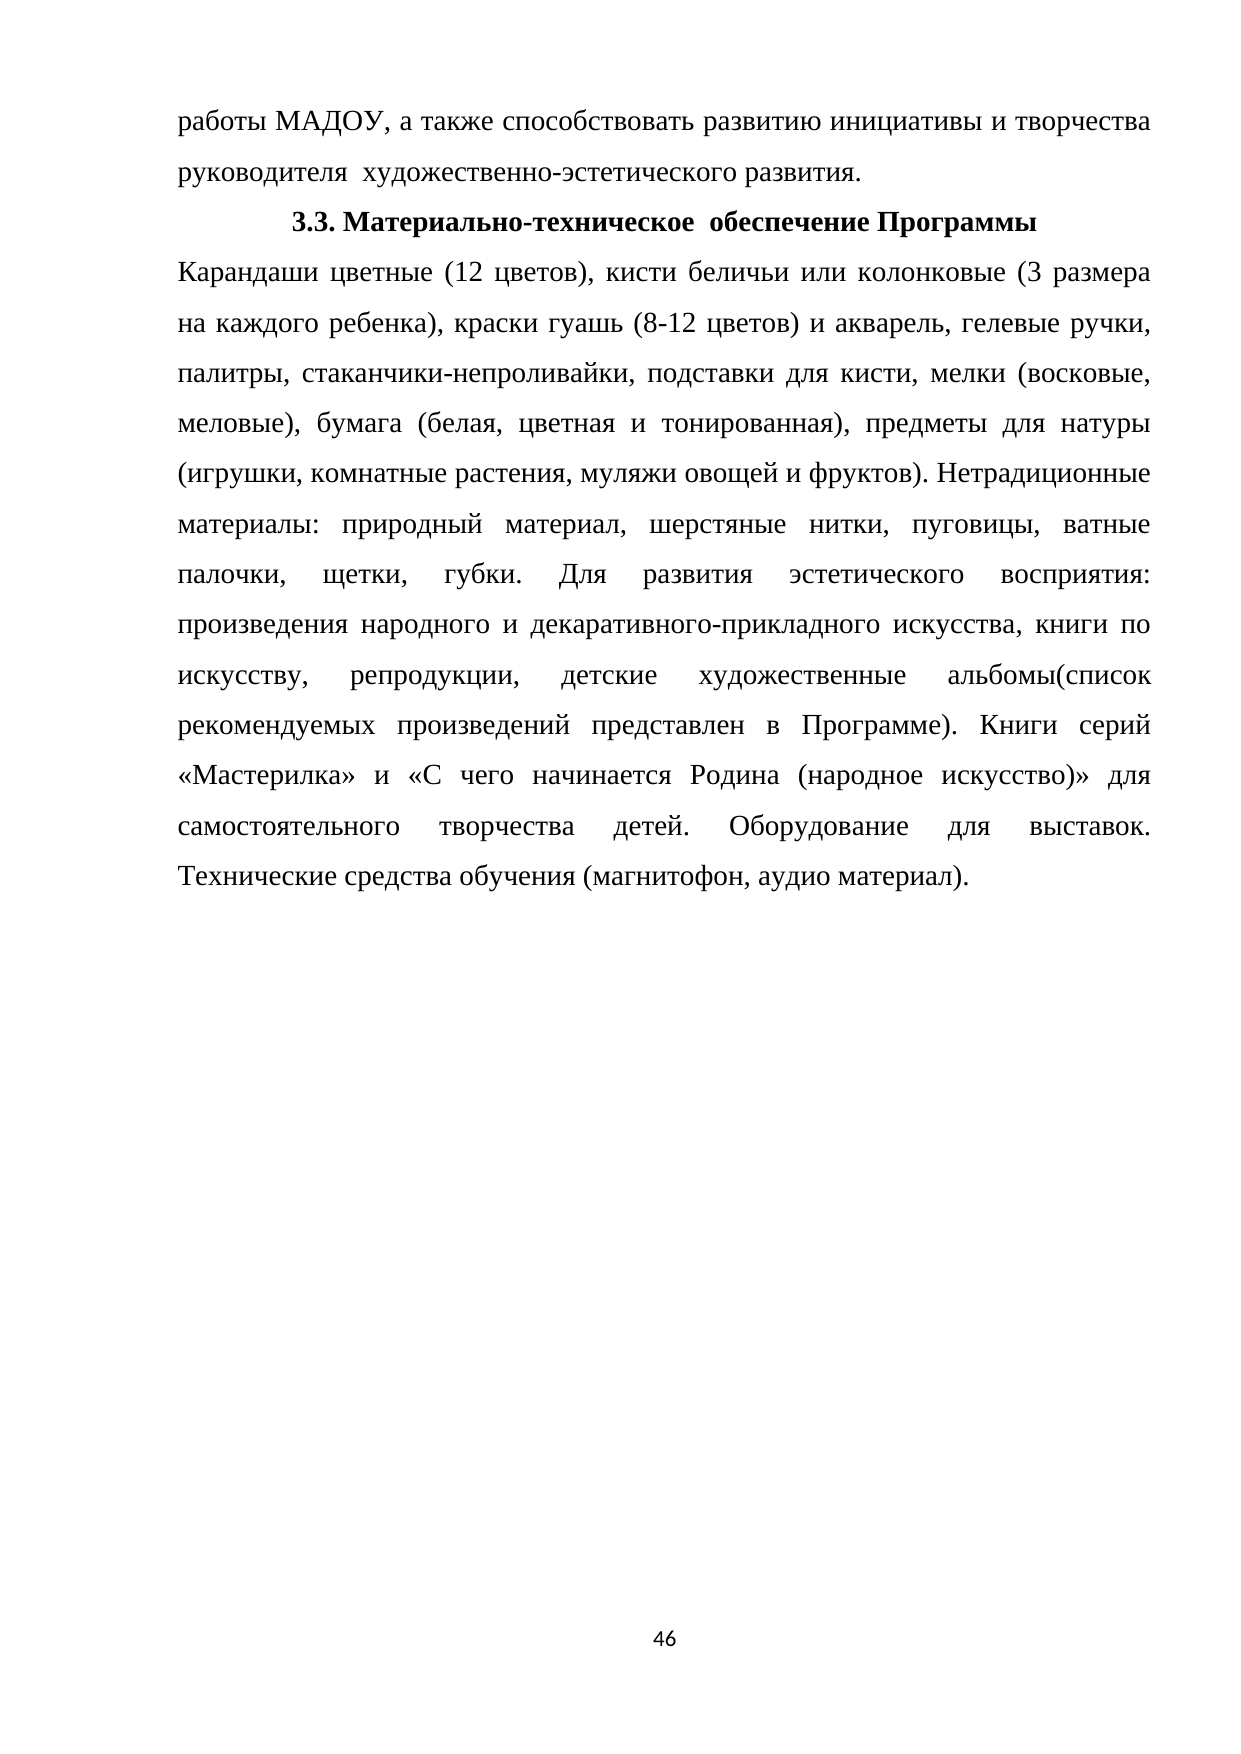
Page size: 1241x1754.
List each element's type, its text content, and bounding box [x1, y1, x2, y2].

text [177, 103, 1152, 187]
text 3.3. Материально-техническое обеспечение Программы [177, 204, 1152, 238]
text Карандаши цветные (12 цветов), кисти беличьи или колонковые (3 размера на каждого ребенка), краски гуашь (8-12 цветов) и акварель, гелевые ручки, палитры, стаканчики-непроливайки, подставки для кисти, мелки (восковые, меловые), бумага (белая, цветная и тонированная), предметы для натуры (игрушки, комнатные растения, муляжи овощей и фруктов). Нетрадиционные материалы: природный материал, шерстяные нитки, пуговицы, ватные палочки, щетки, губки. Для развития эстетического восприятия: произведения народного и декаративного-прикладного искусства, книги по искусству, репродукции, детские художественные альбомы(список рекомендуемых произведений представлен в Программе). Книги серий «Мастерилка» и «С чего начинается Родина (народное искусство)» для самостоятельного творчества детей. Оборудование для выставок. Технические средства обучения (магнитофон, аудио материал). [177, 254, 1152, 892]
